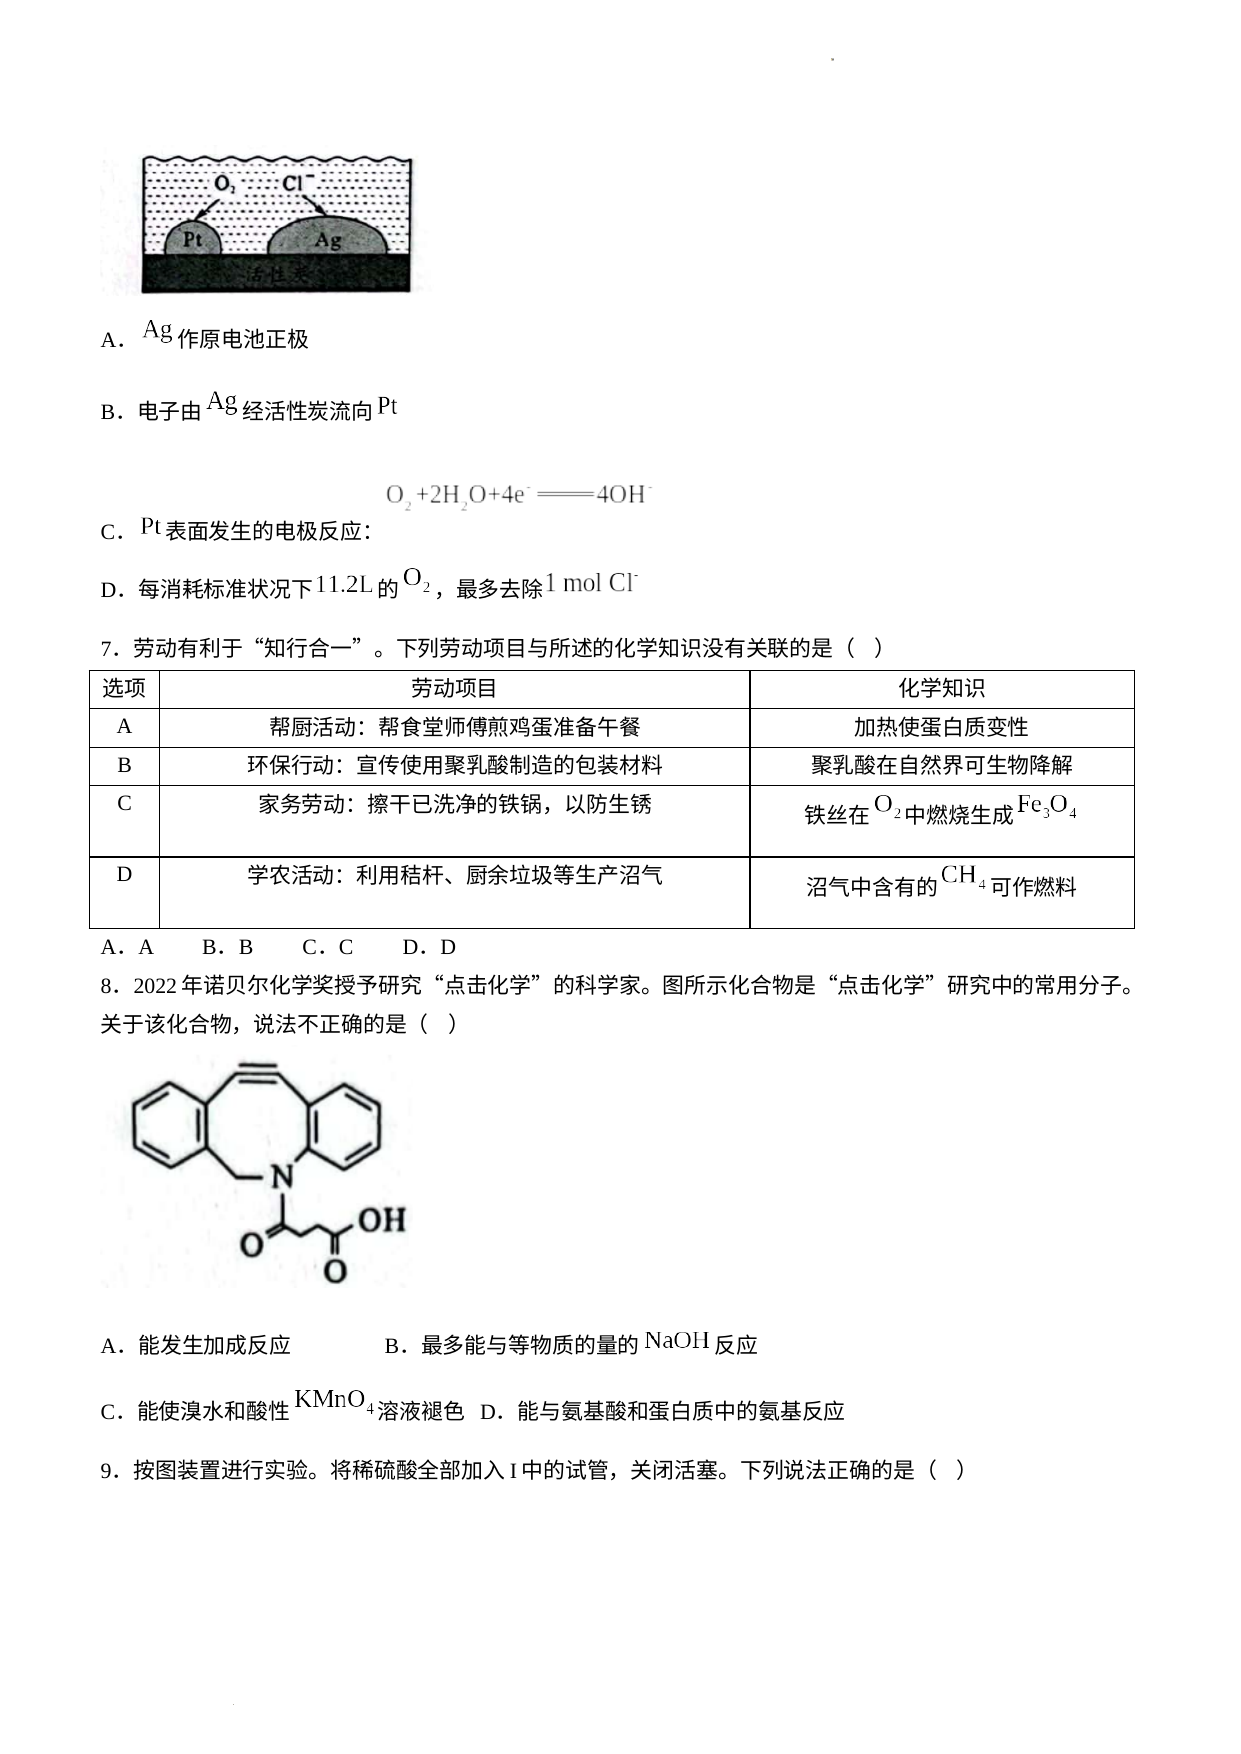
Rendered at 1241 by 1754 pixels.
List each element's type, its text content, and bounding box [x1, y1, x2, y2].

table_cell 环保行动：宣传使用聚乳酸制造的包装材料 [160, 748, 749, 785]
text A．A B．B C．C D．D [100, 928, 1140, 961]
table_cell D [90, 858, 159, 927]
table_header 劳动项目 [160, 671, 749, 708]
table_cell 帮厨活动：帮食堂师傅煎鸡蛋准备午餐 [160, 709, 749, 747]
text 9．按图装置进行实验。将稀硫酸全部加入I中的试管，关闭活塞。下列说法正确的是（ ） [100, 1453, 1140, 1485]
table_header 选项 [90, 671, 159, 708]
table_cell 学农活动：利用秸杆、厨余垃圾等生产沼气 [160, 858, 749, 927]
table_cell C [90, 786, 159, 856]
table_cell 沼气中含有的可作燃料 [751, 858, 1134, 927]
text D．每消耗标准状况下的，最多去除 [100, 560, 1140, 625]
table_header 化学知识 [751, 671, 1134, 708]
text A．作原电池正极 [100, 313, 1140, 378]
table_cell 加热使蛋白质变性 [751, 709, 1134, 747]
picture [100, 145, 434, 296]
table_cell 铁丝在中燃烧生成 [751, 786, 1134, 856]
table_cell 聚乳酸在自然界可生物降解 [751, 748, 1134, 785]
text B．电子由经活性炭流向 [100, 385, 1140, 450]
text A．能发生加成反应 B．最多能与等物质的量的反应 [100, 1310, 1140, 1375]
table_cell A [90, 709, 159, 747]
text C．表面发生的电极反应： [100, 456, 1140, 553]
table_cell 家务劳动：擦干已洗净的铁锅，以防生锈 [160, 786, 749, 856]
picture [100, 1045, 413, 1288]
text 8．2022年诺贝尔化学奖授予研究“点击化学”的科学家。图所示化合物是“点击化学”研究中的常用分子。关于该化合物，说法不正确的是（ ） [100, 967, 1140, 1039]
table_cell B [90, 748, 159, 785]
text 7．劳动有利于“知行合一”。下列劳动项目与所述的化学知识没有关联的是（ ） [100, 631, 1140, 663]
text C．能使溴水和酸性溶液褪色 D．能与氨基酸和蛋白质中的氨基反应 [100, 1382, 1140, 1447]
